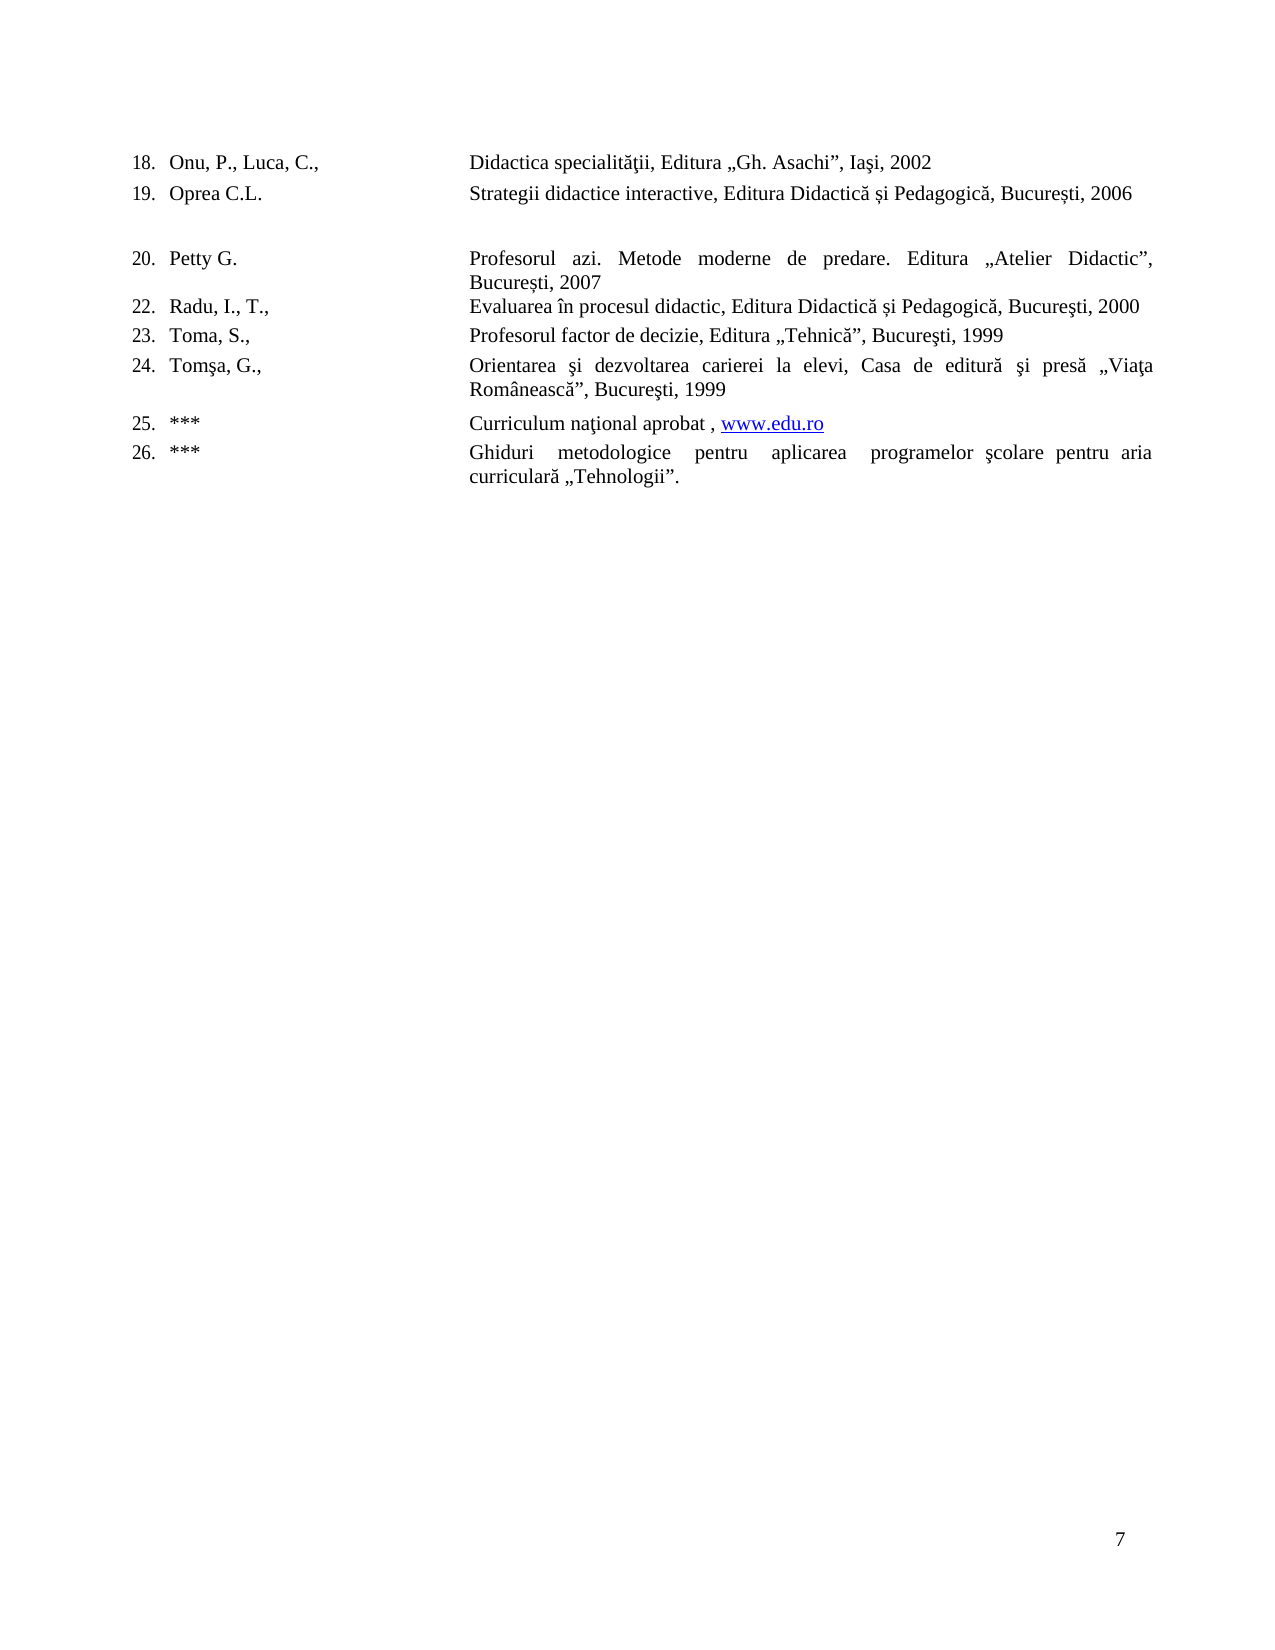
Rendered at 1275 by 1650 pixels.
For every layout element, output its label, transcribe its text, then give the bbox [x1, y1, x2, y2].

table_cell 20. [132, 246, 169, 294]
table_cell Ghiduri metodologice pentru aplicarea programelor şcolare pentru aria curriculară „Tehnologii”. [469, 440, 1153, 498]
table_cell 22. [132, 294, 169, 323]
table_cell Radu, I., T., [169, 294, 469, 323]
table_cell 18. [132, 150, 169, 181]
table_cell Didactica specialităţii, Editura „Gh. Asachi”, Iaşi, 2002 [469, 150, 1153, 181]
table_cell Profesorul azi. Metode moderne de predare. Editura „Atelier Didactic”, București, 2007 [469, 246, 1153, 294]
table_cell Profesorul factor de decizie, Editura „Tehnică”, Bucureşti, 1999 [469, 323, 1153, 353]
table_cell Evaluarea în procesul didactic, Editura Didactică și Pedagogică, Bucureşti, 2000 [469, 294, 1153, 323]
table_cell 26. [132, 440, 169, 498]
table_cell Onu, P., Luca, C., [169, 150, 469, 181]
table_cell Toma, S., [169, 323, 469, 353]
table_cell 19. [132, 181, 169, 246]
table_cell 25. [132, 411, 169, 440]
table_cell *** [169, 411, 469, 440]
table_cell 23. [132, 323, 169, 353]
table_cell Tomşa, G., [169, 353, 469, 411]
table_cell Curriculum naţional aprobat , www.edu.ro [469, 411, 1153, 440]
table_cell Orientarea şi dezvoltarea carierei la elevi, Casa de editură şi presă „Viaţa Românească”, Bucureşti, 1999 [469, 353, 1153, 411]
table_cell *** [169, 440, 469, 498]
table_cell Oprea C.L. [169, 181, 469, 246]
table_cell Strategii didactice interactive, Editura Didactică și Pedagogică, București, 2006 [469, 181, 1153, 246]
table_cell 24. [132, 353, 169, 411]
table_cell Petty G. [169, 246, 469, 294]
